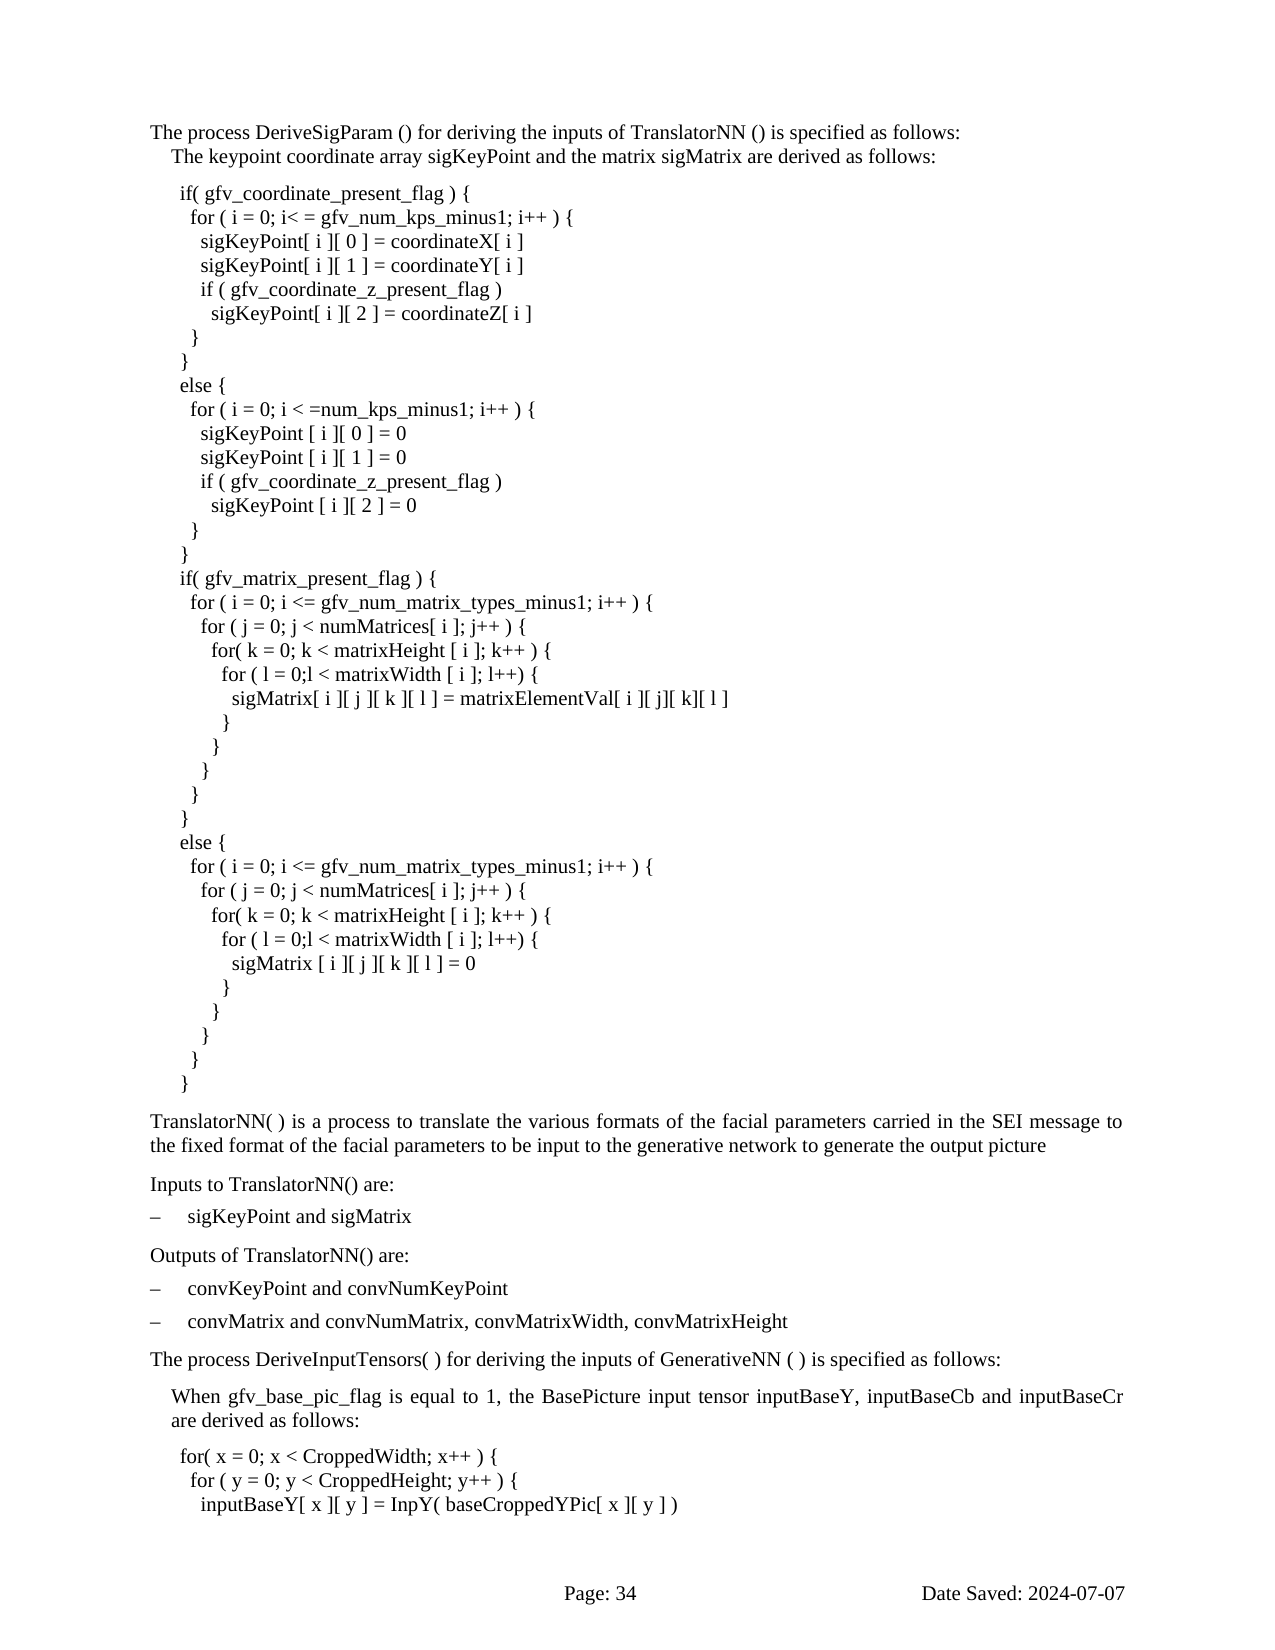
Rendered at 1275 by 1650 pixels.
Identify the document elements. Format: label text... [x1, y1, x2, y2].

text if( gfv_coordinate_present_flag ) { for ( i = 0; i< = gfv_num_kps_minus1; i++ ) { sigKeyPoint[ i ][ 0 ] = coordinateX[ i ] sigKeyPoint[ i ][ 1 ] = coordinateY[ i ] if ( gfv_coordinate_z_present_flag ) sigKeyPoint[ i ][ 2 ] = coordinateZ[ i ] } } else { for ( i = 0; i < =num_kps_minus1; i++ ) { sigKeyPoint [ i ][ 0 ] = 0 sigKeyPoint [ i ][ 1 ] = 0 if ( gfv_coordinate_z_present_flag ) sigKeyPoint [ i ][ 2 ] = 0 } } if( gfv_matrix_present_flag ) { for ( i = 0; i <= gfv_num_matrix_types_minus1; i++ ) { for ( j = 0; j < numMatrices[ i ]; j++ ) { for( k = 0; k < matrixHeight [ i ]; k++ ) { for ( l = 0;l < matrixWidth [ i ]; l++) { sigMatrix[ i ][ j ][ k ][ l ] = matrixElementVal[ i ][ j][ k][ l ] } } } } } else { for ( i = 0; i <= gfv_num_matrix_types_minus1; i++ ) { for ( j = 0; j < numMatrices[ i ]; j++ ) { for( k = 0; k < matrixHeight [ i ]; k++ ) { for ( l = 0;l < matrixWidth [ i ]; l++) { sigMatrix [ i ][ j ][ k ][ l ] = 0 } } } } } [179, 181, 1125, 1095]
text Outputs of TranslatorNN() are: [150, 1243, 1125, 1267]
list convMatrix and convNumMatrix, convMatrixWidth, convMatrixHeight [150, 1309, 1125, 1333]
text TranslatorNN( ) is a process to translate the various formats of the facial parameters carried in the SEI message to the fixed format of the facial parameters to be input to the generative network to generate the output picture [150, 1109, 1125, 1157]
text Inputs to TranslatorNN() are: [150, 1171, 1125, 1196]
text The process DeriveInputTensors( ) for deriving the inputs of GenerativeNN ( ) is specified as follows: [150, 1347, 1125, 1371]
text When gfv_base_pic_flag is equal to 1, the BasePicture input tensor inputBaseY, inputBaseCb and inputBaseCr are derived as follows: [171, 1383, 1125, 1432]
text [179, 1444, 1125, 1516]
list convKeyPoint and convNumKeyPoint [150, 1276, 1125, 1300]
list sigKeyPoint and sigMatrix [150, 1204, 1125, 1228]
text The keypoint coordinate array sigKeyPoint and the matrix sigMatrix are derived as follows: [171, 144, 1125, 168]
text The process DeriveSigParam () for deriving the inputs of TranslatorNN () is specified as follows: [150, 120, 1125, 144]
